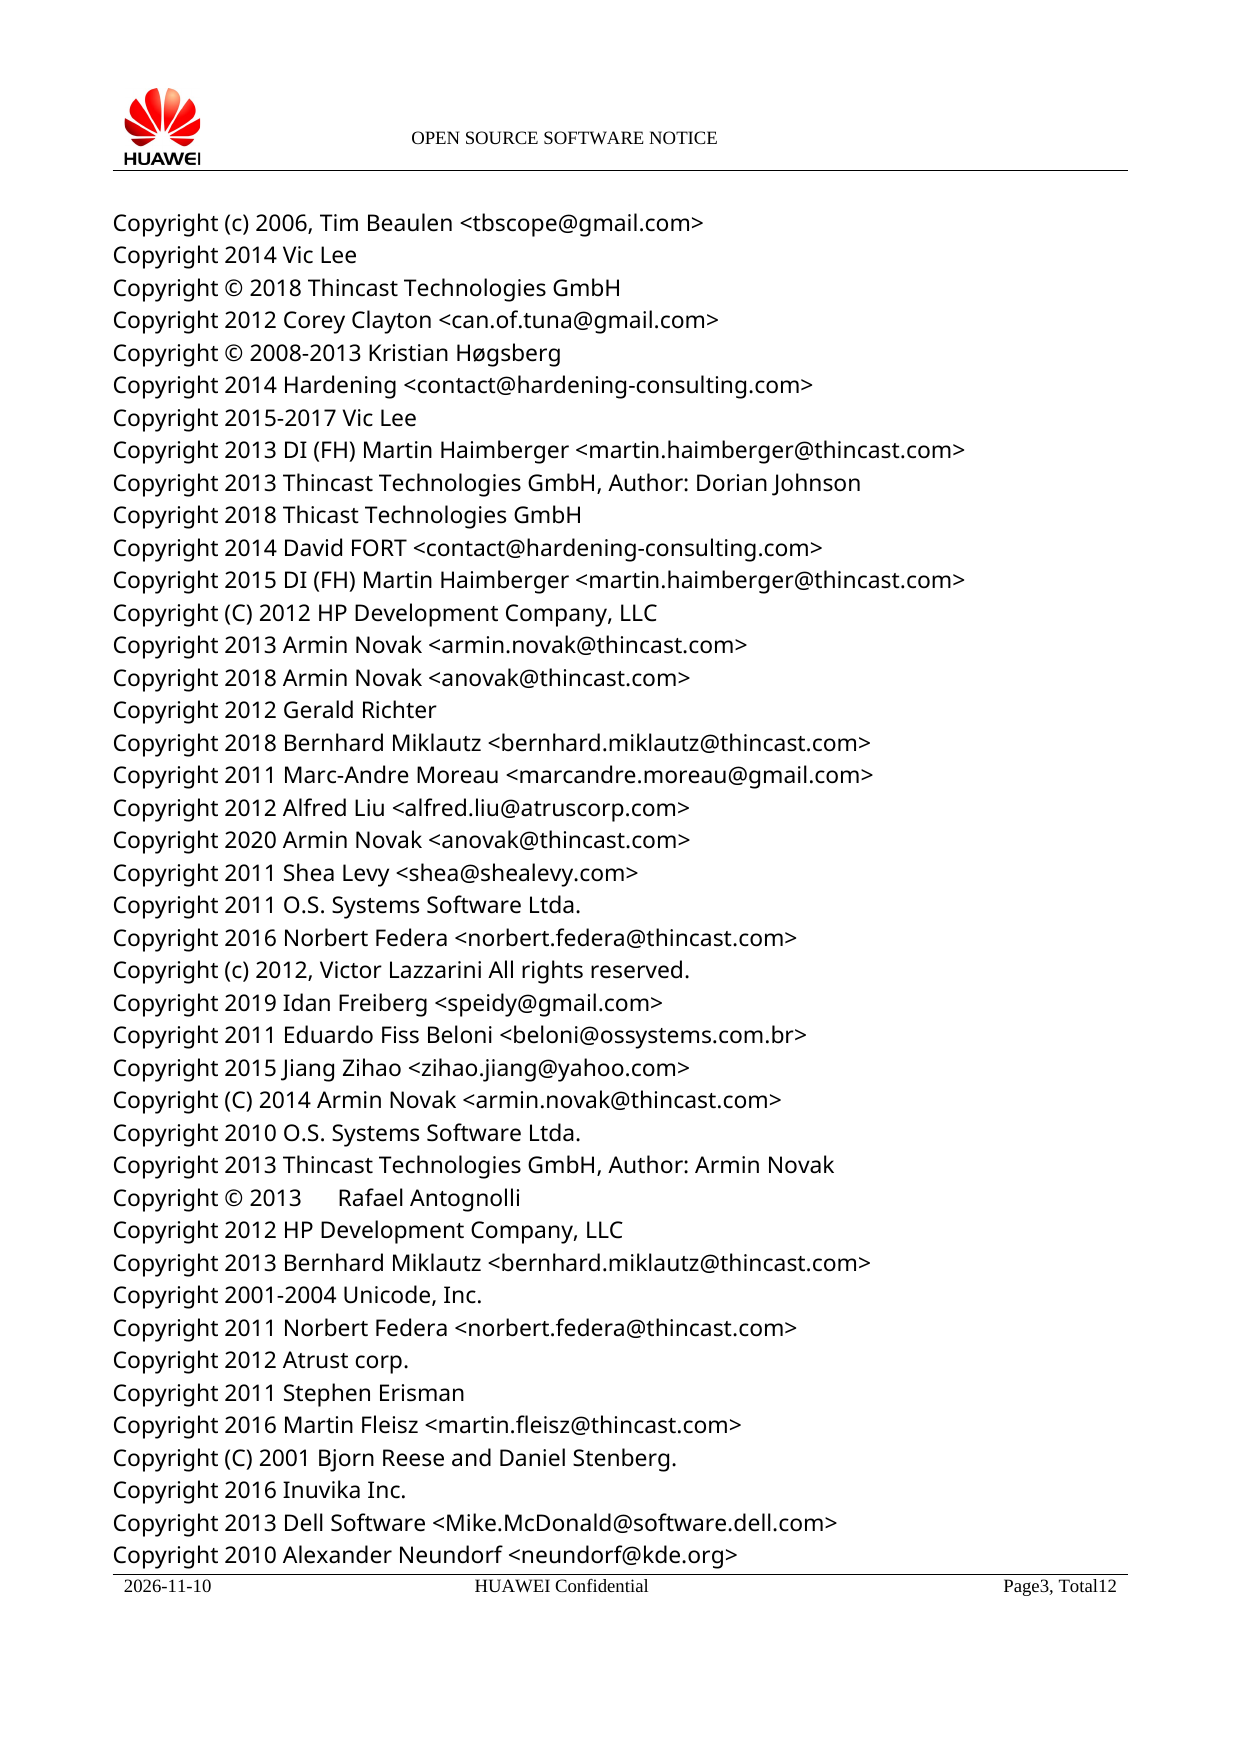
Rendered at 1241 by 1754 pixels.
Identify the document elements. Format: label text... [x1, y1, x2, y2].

picture [124, 88, 201, 165]
